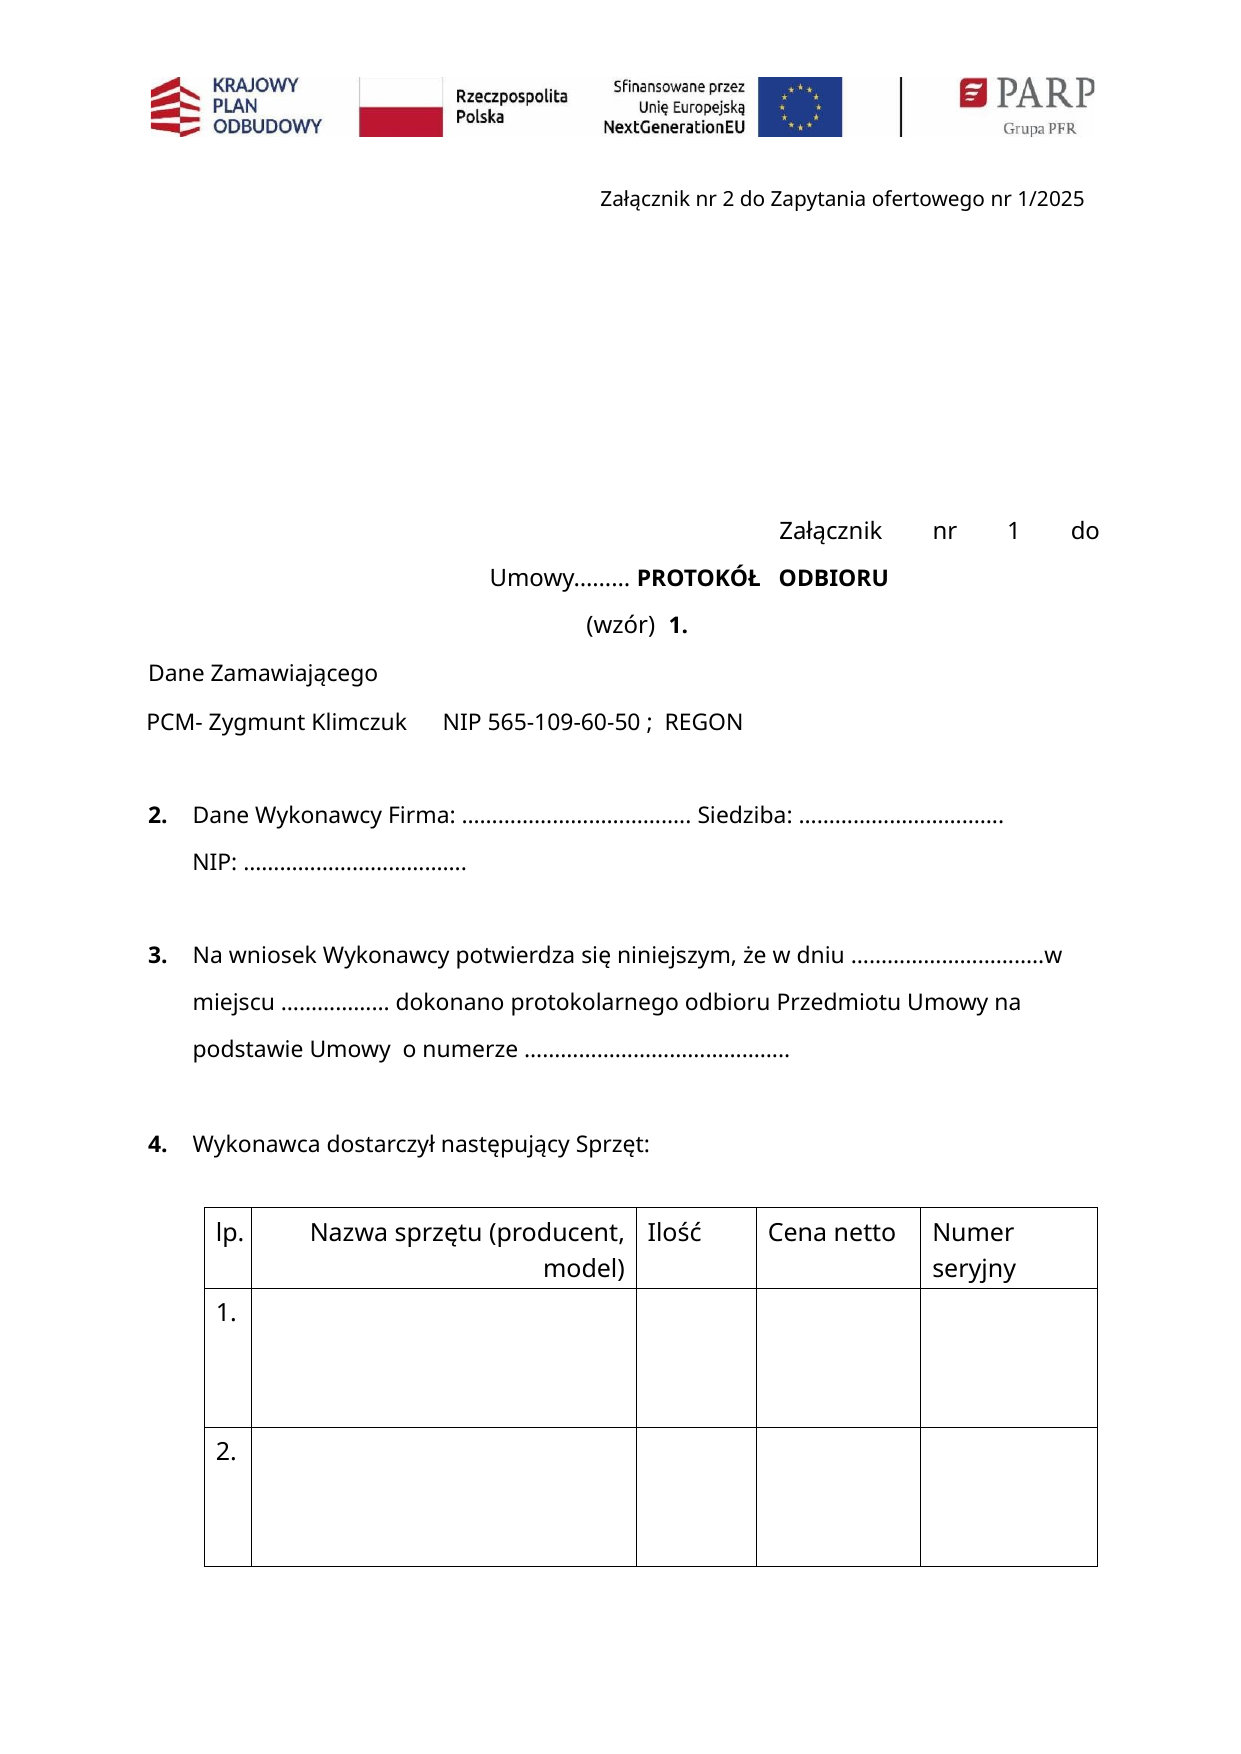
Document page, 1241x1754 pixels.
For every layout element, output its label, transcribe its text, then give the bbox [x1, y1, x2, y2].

table_cell [921, 1289, 1097, 1427]
table_cell 2. [205, 1428, 251, 1566]
table_cell [637, 1289, 756, 1427]
picture [150, 77, 1095, 137]
table_header Nazwa sprzętu (producent, model) [252, 1208, 636, 1287]
table_header Numer seryjny [921, 1208, 1097, 1287]
table_cell [637, 1428, 756, 1566]
table_cell [252, 1289, 636, 1427]
table_header Cena netto [757, 1208, 920, 1287]
text Załącznik nr 1 do Umowy……… PROTOKÓŁ ODBIORU [489, 514, 1100, 593]
text PCM- Zygmunt Klimczuk NIP 565-109-60-50 ; REGON [146, 706, 1094, 737]
table_header lp. [205, 1208, 251, 1287]
table_cell 1. [205, 1289, 251, 1427]
text (wzór) 1. Dane Zamawiającego [148, 608, 688, 688]
list Wykonawca dostarczył następujący Sprzęt: [148, 1128, 1094, 1160]
table_cell [252, 1428, 636, 1566]
list Na wniosek Wykonawcy potwierdza się niniejszym, że w dniu …………………………..w miejscu ……………… dokonano protokolarnego odbioru Przedmiotu Umowy na podstawie Umowy o numerze …………………………………….. [148, 939, 1094, 1064]
list Dane Wykonawcy Firma: ……………………………….. Siedziba: ……………………………. [148, 799, 1094, 831]
table_cell [757, 1289, 920, 1427]
text NIP: ………………………………. [192, 846, 1094, 877]
table_cell [757, 1428, 920, 1566]
table_header Ilość [637, 1208, 756, 1287]
table_cell [921, 1428, 1097, 1566]
